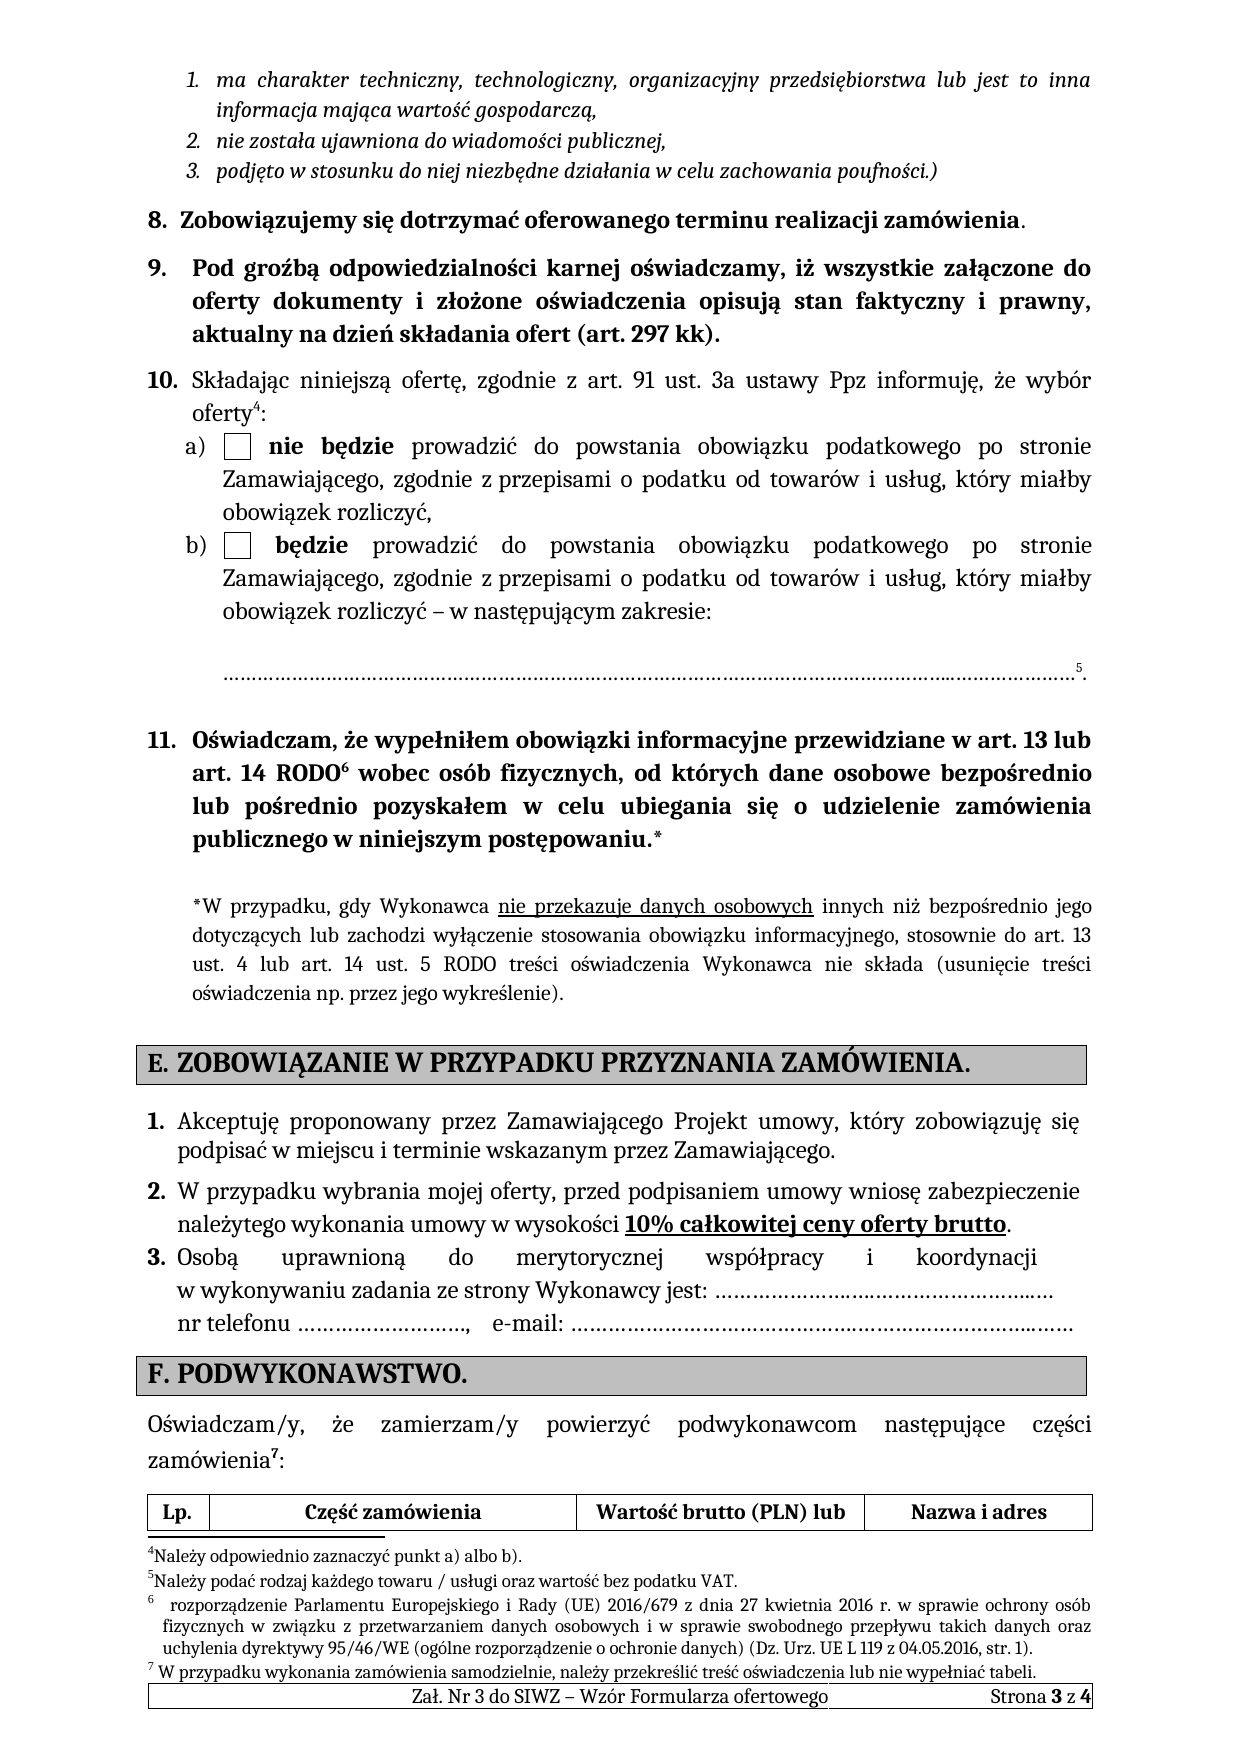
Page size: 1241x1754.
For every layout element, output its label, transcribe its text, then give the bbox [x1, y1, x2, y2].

list nie będzie prowadzić do powstania obowiązku podatkowego po stronie Zamawiającego, zgodnie z przepisami o podatku od towarów i usług, który miałby obowiązek rozliczyć, [185, 432, 1092, 526]
list Zobowiązujemy się dotrzymać oferowanego terminu realizacji zamówienia. [148, 206, 1092, 234]
text 3. podjęto w stosunku do niej niezbędne działania w celu zachowania poufności.) [186, 158, 1092, 184]
table_header PODWYKONAWSTWO. [137, 1357, 1086, 1395]
table_header Lp. [148, 1495, 209, 1529]
text Oświadczam/y, że zamierzam/y powierzyć podwykonawcom następujące części zamówienia: [148, 1410, 1092, 1474]
list będzie prowadzić do powstania obowiązku podatkowego po stronie Zamawiającego, zgodnie z przepisami o podatku od towarów i usług, który miałby obowiązek rozliczyć – w następującym zakresie: [185, 531, 1092, 626]
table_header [577, 1495, 864, 1529]
table_header Część zamówienia [210, 1495, 576, 1529]
text 2. nie została ujawniona do wiadomości publicznej, [186, 127, 1092, 154]
text *W przypadku, gdy Wykonawca nie przekazuje danych osobowych innych niż bezpośrednio jego dotyczących lub zachodzi wyłączenie stosowania obowiązku informacyjnego, stosownie do art. 13 ust. 4 lub art. 14 ust. 5 RODO treści oświadczenia Wykonawca nie składa (usunięcie treści oświadczenia np. przez jego wykreślenie). [192, 894, 1092, 1006]
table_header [865, 1495, 1092, 1529]
table_header Akceptuję proponowany przez Zamawiającego Projekt umowy, który zobowiązuję się podpisać w miejscu i terminie wskazanym przez Zamawiającego. W przypadku wybrania mojej oferty, przed podpisaniem umowy wniosę zabezpieczenie należytego wykonania umowy w wysokości 10% całkowitej ceny oferty brutto. Osobą uprawnioną do merytorycznej współpracy i koordynacji w wykonywaniu zadania ze strony Wykonawcy jest: ………………….….……………………..… nr telefonu ………………………, e-mail: ……………………………………….………………………..…… [148, 1107, 1092, 1356]
table_header ZOBOWIĄZANIE W PRZYPADKU PRZYZNANIA ZAMÓWIENIA. [137, 1046, 1086, 1084]
list ………………………………………………………………………………………………………………..…………………. [177, 660, 1092, 686]
list Pod groźbą odpowiedzialności karnej oświadczamy, iż wszystkie załączone do oferty dokumenty i złożone oświadczenia opisują stan faktyczny i prawny, aktualny na dzień składania ofert (art. 297 kk). [148, 254, 1092, 349]
list Składając niniejszą ofertę, zgodnie z art. 91 ust. 3a ustawy Ppz informuję, że wybór oferty: [148, 366, 1092, 427]
text 1. ma charakter techniczny, technologiczny, organizacyjny przedsiębiorstwa lub jest to inna informacja mająca wartość gospodarczą, [186, 67, 1092, 124]
list Oświadczam, że wypełniłem obowiązki informacyjne przewidziane w art. 13 lub art. 14 RODO wobec osób fizycznych, od których dane osobowe bezpośrednio lub pośrednio pozyskałem w celu ubiegania się o udzielenie zamówienia publicznego w niniejszym postępowaniu.* [148, 726, 1092, 854]
